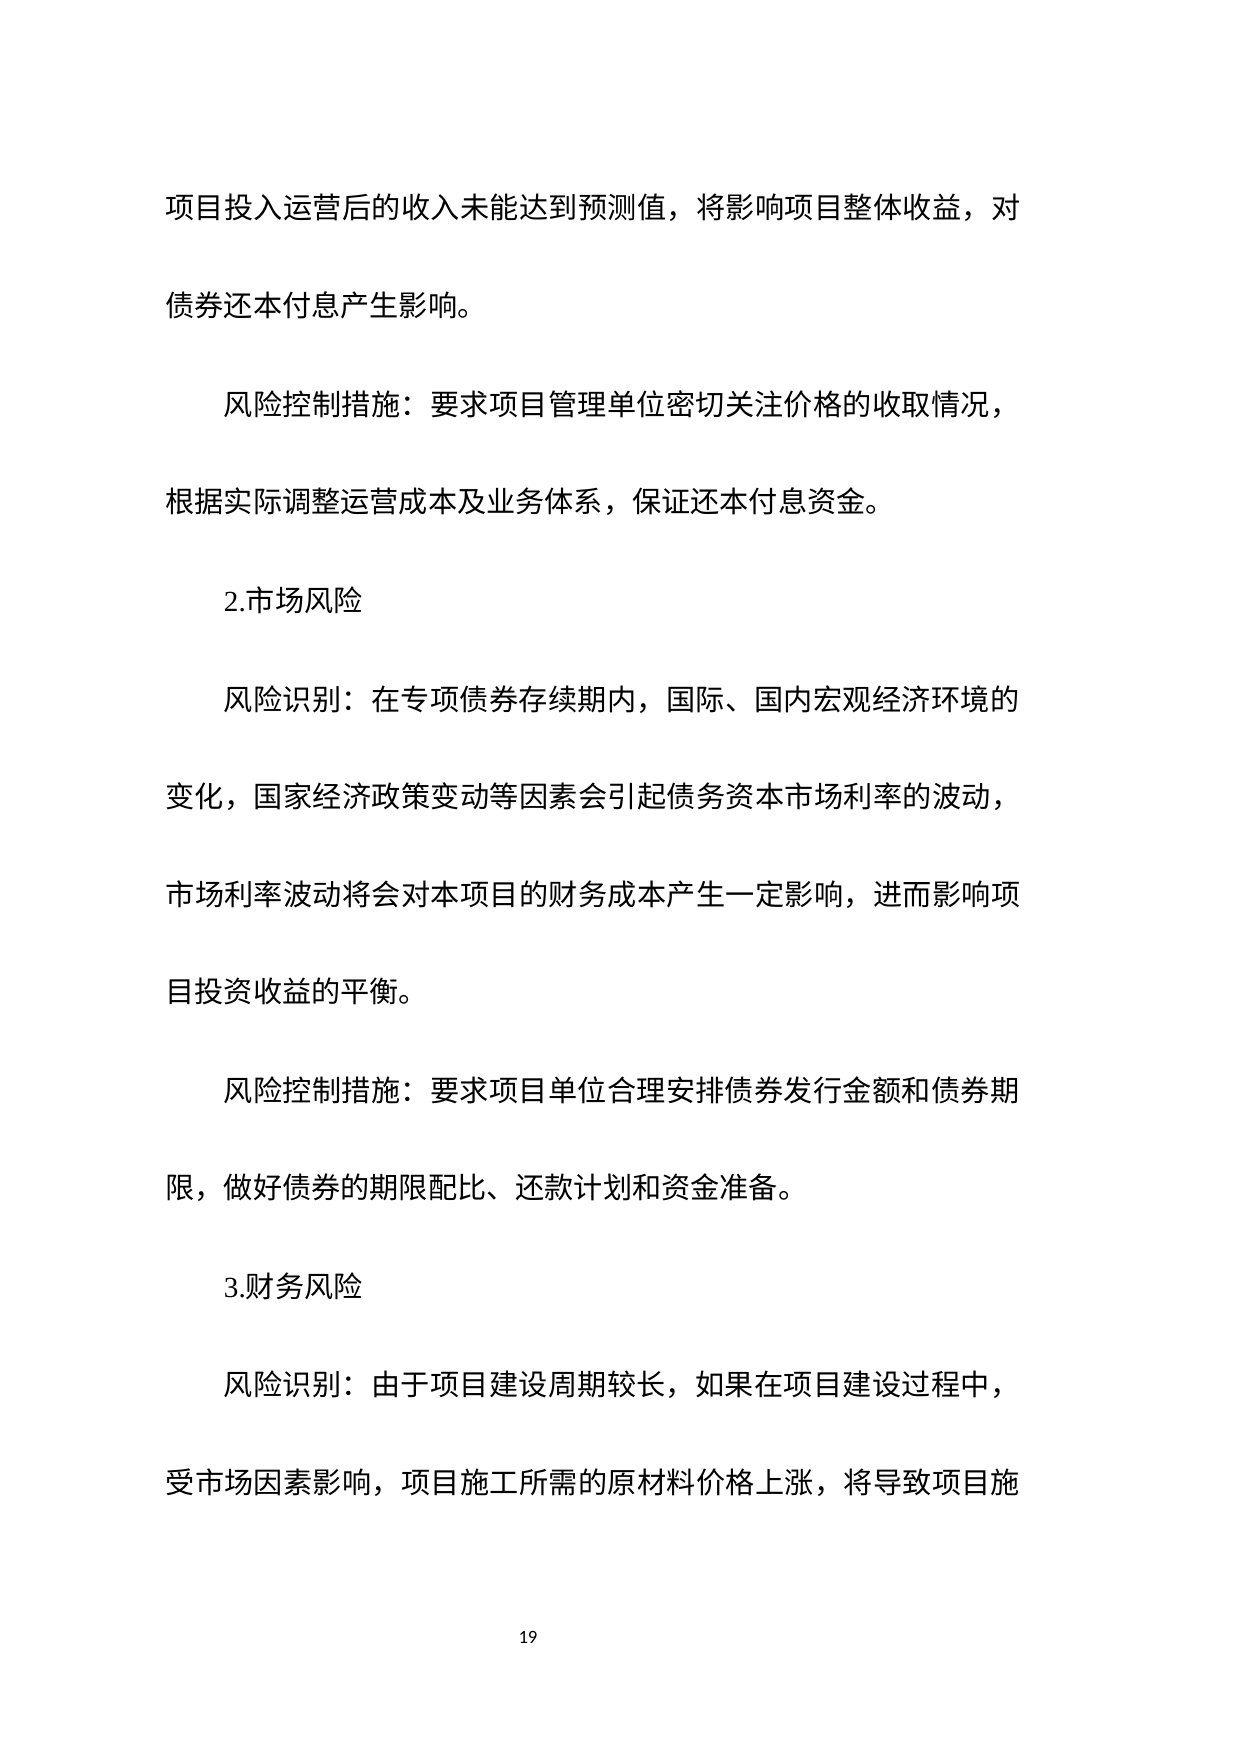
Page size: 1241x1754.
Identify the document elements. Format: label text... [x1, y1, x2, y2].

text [165, 174, 1022, 336]
text 风险控制措施：要求项目单位合理安排债券发行金额和债券期限，做好债券的期限配比、还款计划和资金准备。 [165, 1056, 1022, 1218]
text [165, 1351, 1022, 1513]
text 风险控制措施：要求项目管理单位密切关注价格的收取情况，根据实际调整运营成本及业务体系，保证还本付息资金。 [165, 370, 1022, 532]
text 2.市场风险 [165, 566, 1022, 631]
text 风险识别：在专项债券存续期内，国际、国内宏观经济环境的变化，国家经济政策变动等因素会引起债务资本市场利率的波动，市场利率波动将会对本项目的财务成本产生一定影响，进而影响项目投资收益的平衡。 [165, 665, 1022, 1022]
text 3.财务风险 [165, 1252, 1022, 1317]
